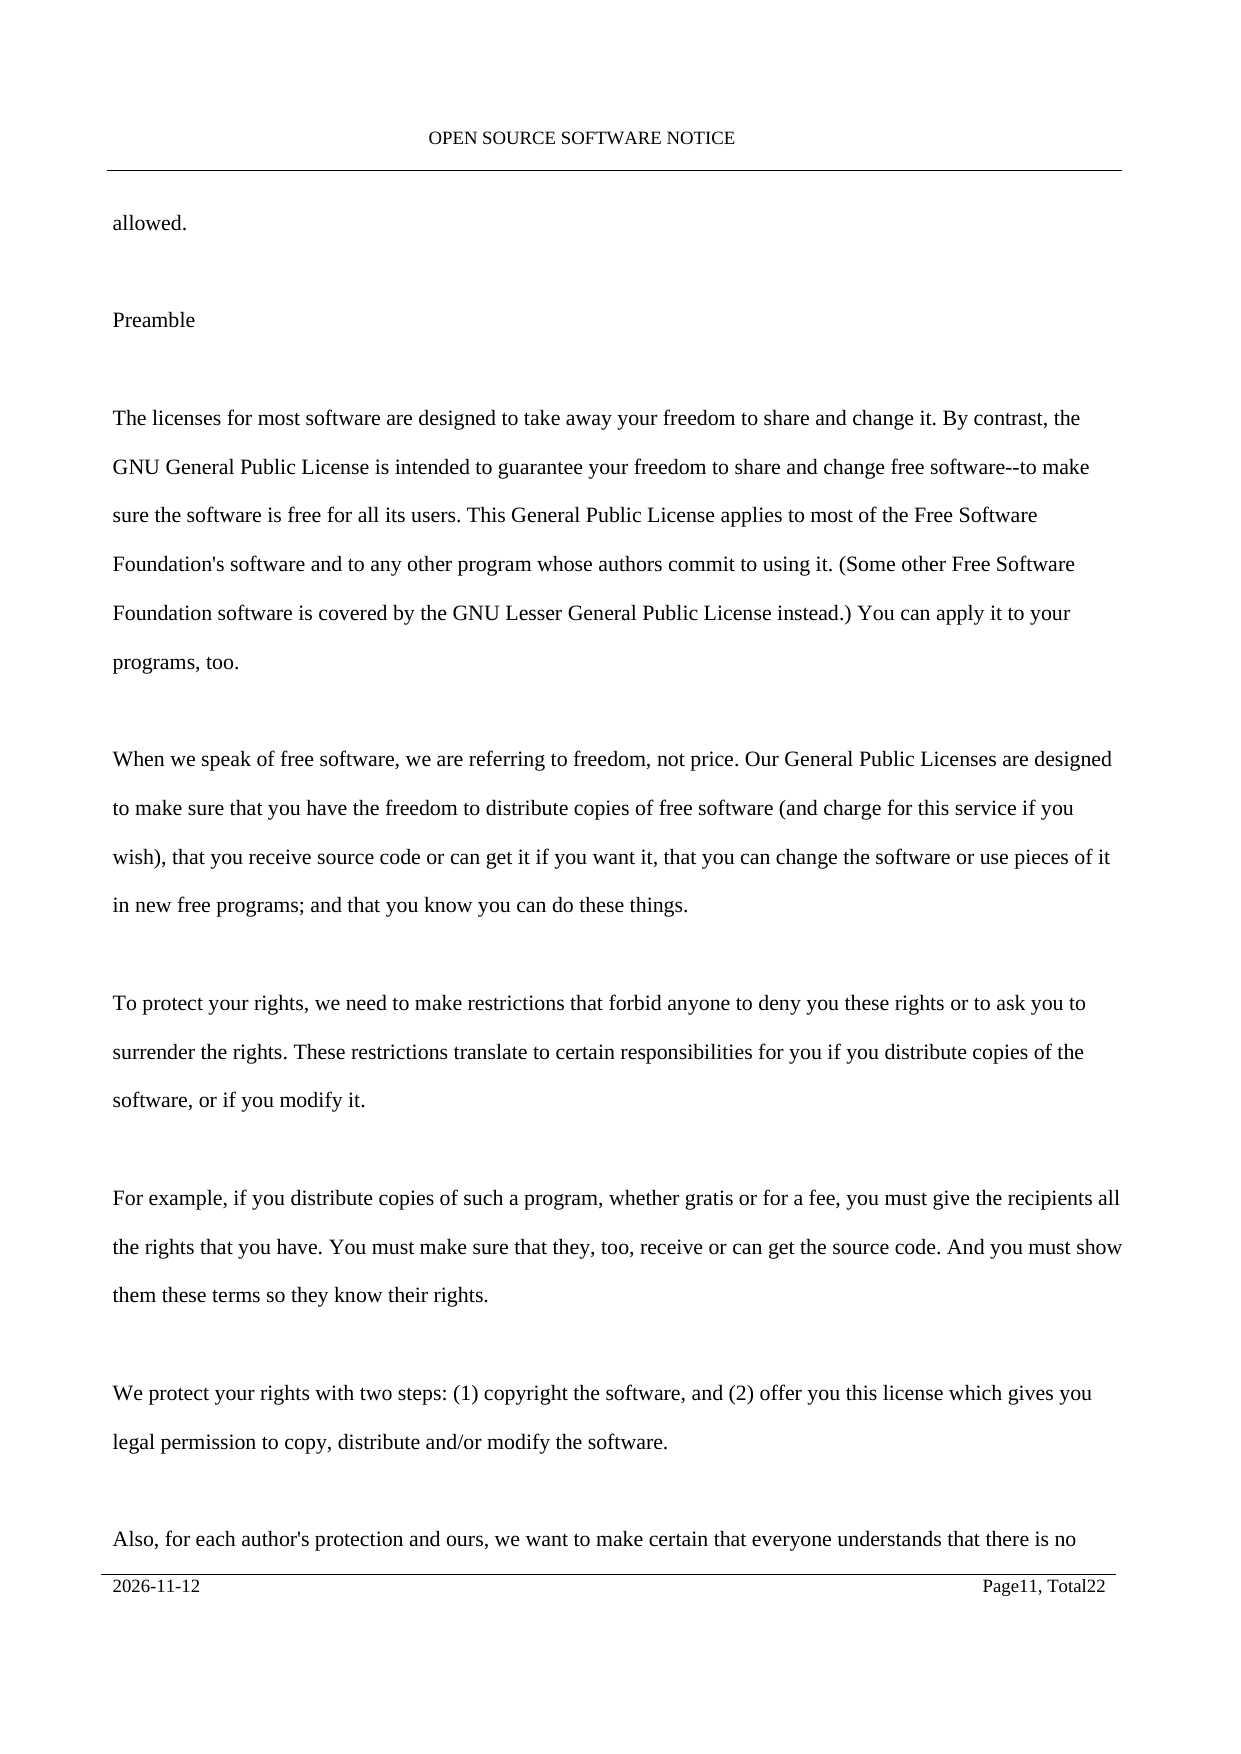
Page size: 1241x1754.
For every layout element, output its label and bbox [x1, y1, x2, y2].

text [112, 206, 1128, 1555]
